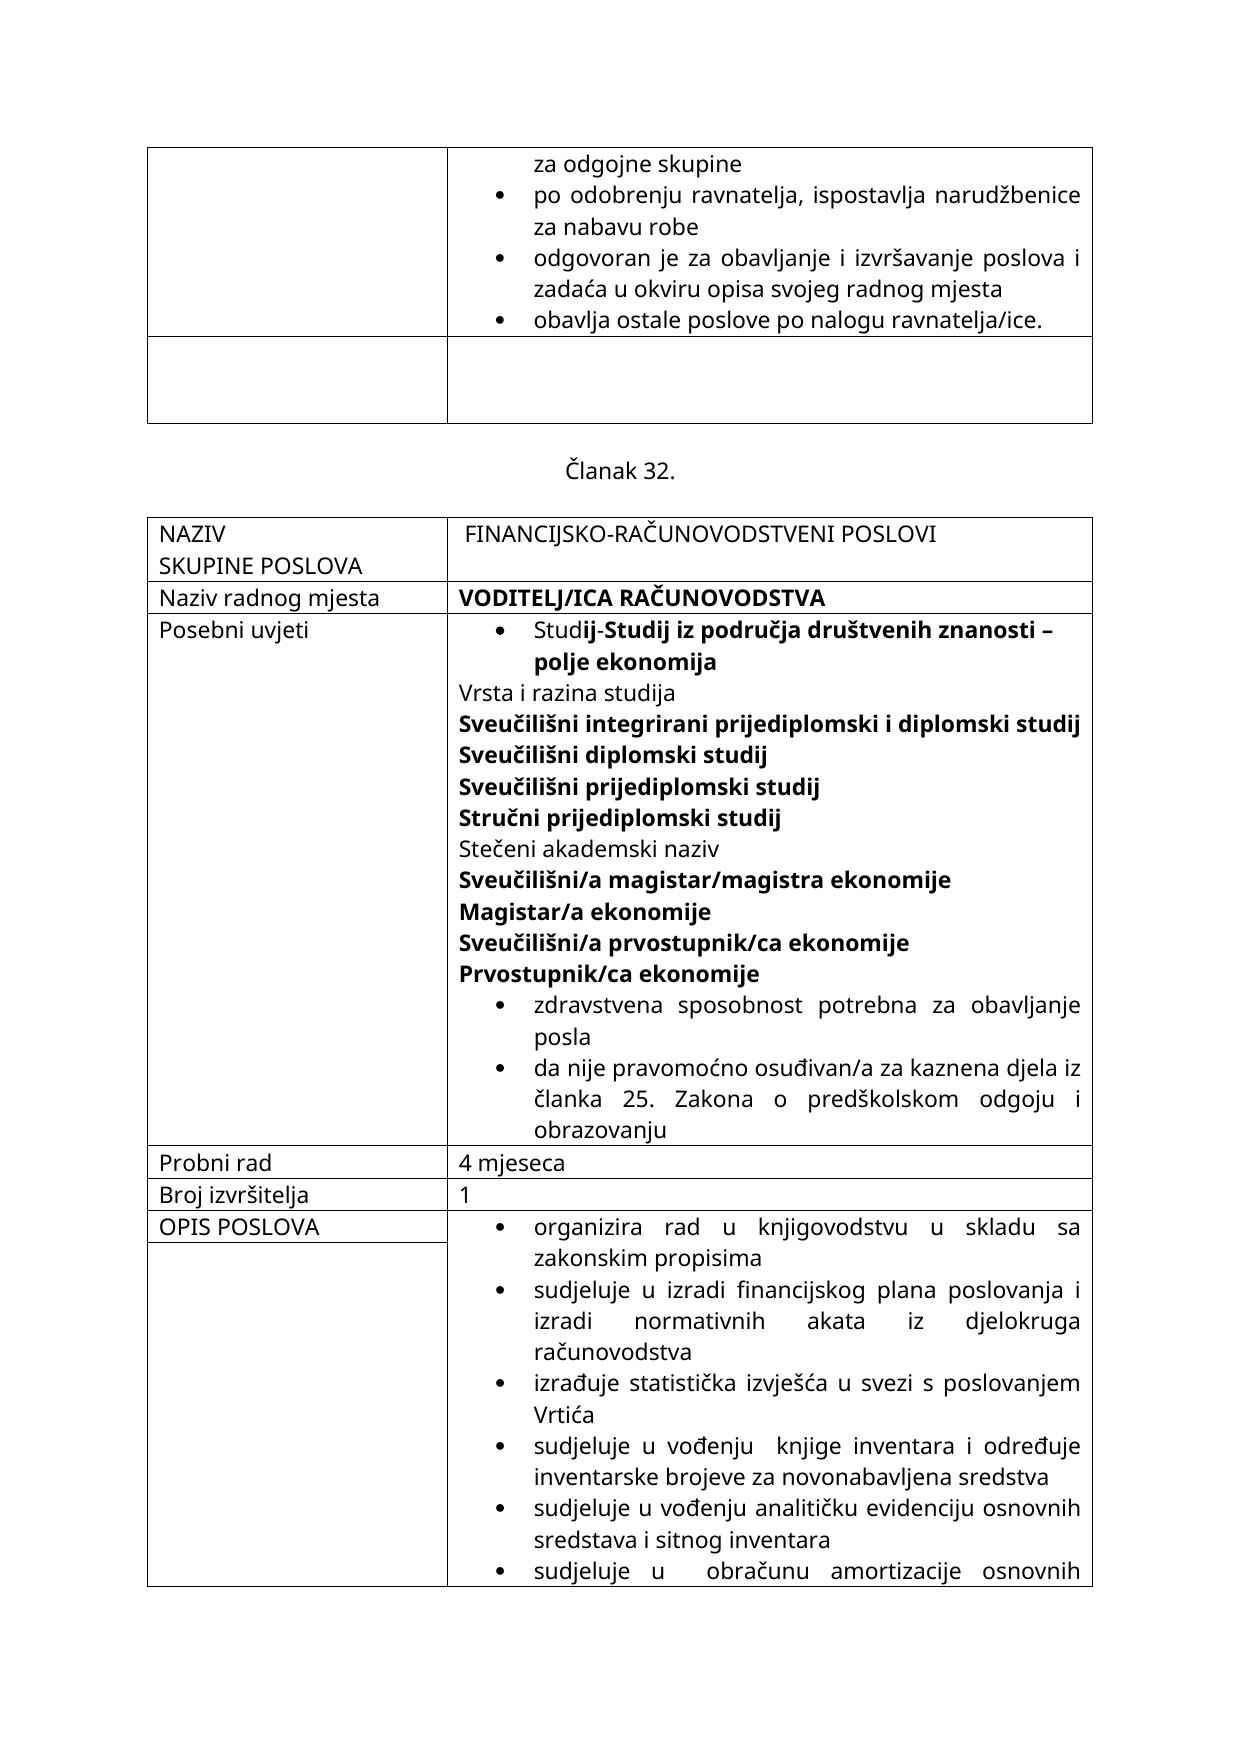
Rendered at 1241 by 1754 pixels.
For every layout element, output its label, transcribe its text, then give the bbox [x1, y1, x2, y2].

table_cell Probni rad [148, 1146, 447, 1178]
table_cell [148, 1243, 447, 1586]
table_header NAZIV SKUPINE POSLOVA [148, 518, 447, 581]
table_cell [148, 337, 447, 422]
table_cell 1 [448, 1179, 1092, 1210]
table_header FINANCIJSKO-RAČUNOVODSTVENI POSLOVI [448, 518, 1092, 581]
table_cell Posebni uvjeti [148, 614, 447, 1145]
table_cell [448, 337, 1092, 422]
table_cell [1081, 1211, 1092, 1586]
table_cell VODITELJ/ICA RAČUNOVODSTVA [448, 582, 1092, 613]
table_cell Naziv radnog mjesta [148, 582, 447, 613]
table_cell 4 mjeseca [448, 1146, 1092, 1178]
text Članak 32. [147, 455, 1093, 486]
table_cell Broj izvršitelja [148, 1179, 447, 1210]
table_cell [148, 148, 447, 336]
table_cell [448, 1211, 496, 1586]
table_cell OPIS POSLOVA [148, 1211, 447, 1242]
table_cell Studij-Studij iz područja društvenih znanosti – polje ekonomija Vrsta i razina studija Sveučilišni integrirani prijediplomski i diplomski studij Sveučilišni diplomski studij Sveučilišni prijediplomski studij Stručni prijediplomski studij Stečeni akademski naziv Sveučilišni/a magistar/magistra ekonomije Magistar/a ekonomije Sveučilišni/a prvostupnik/ca ekonomije Prvostupnik/ca ekonomije zdravstvena sposobnost potrebna za obavljanje posla da nije pravomoćno osuđivan/a za kaznena djela iz članka 25. Zakona o predškolskom odgoju i obrazovanju [448, 614, 1092, 1145]
